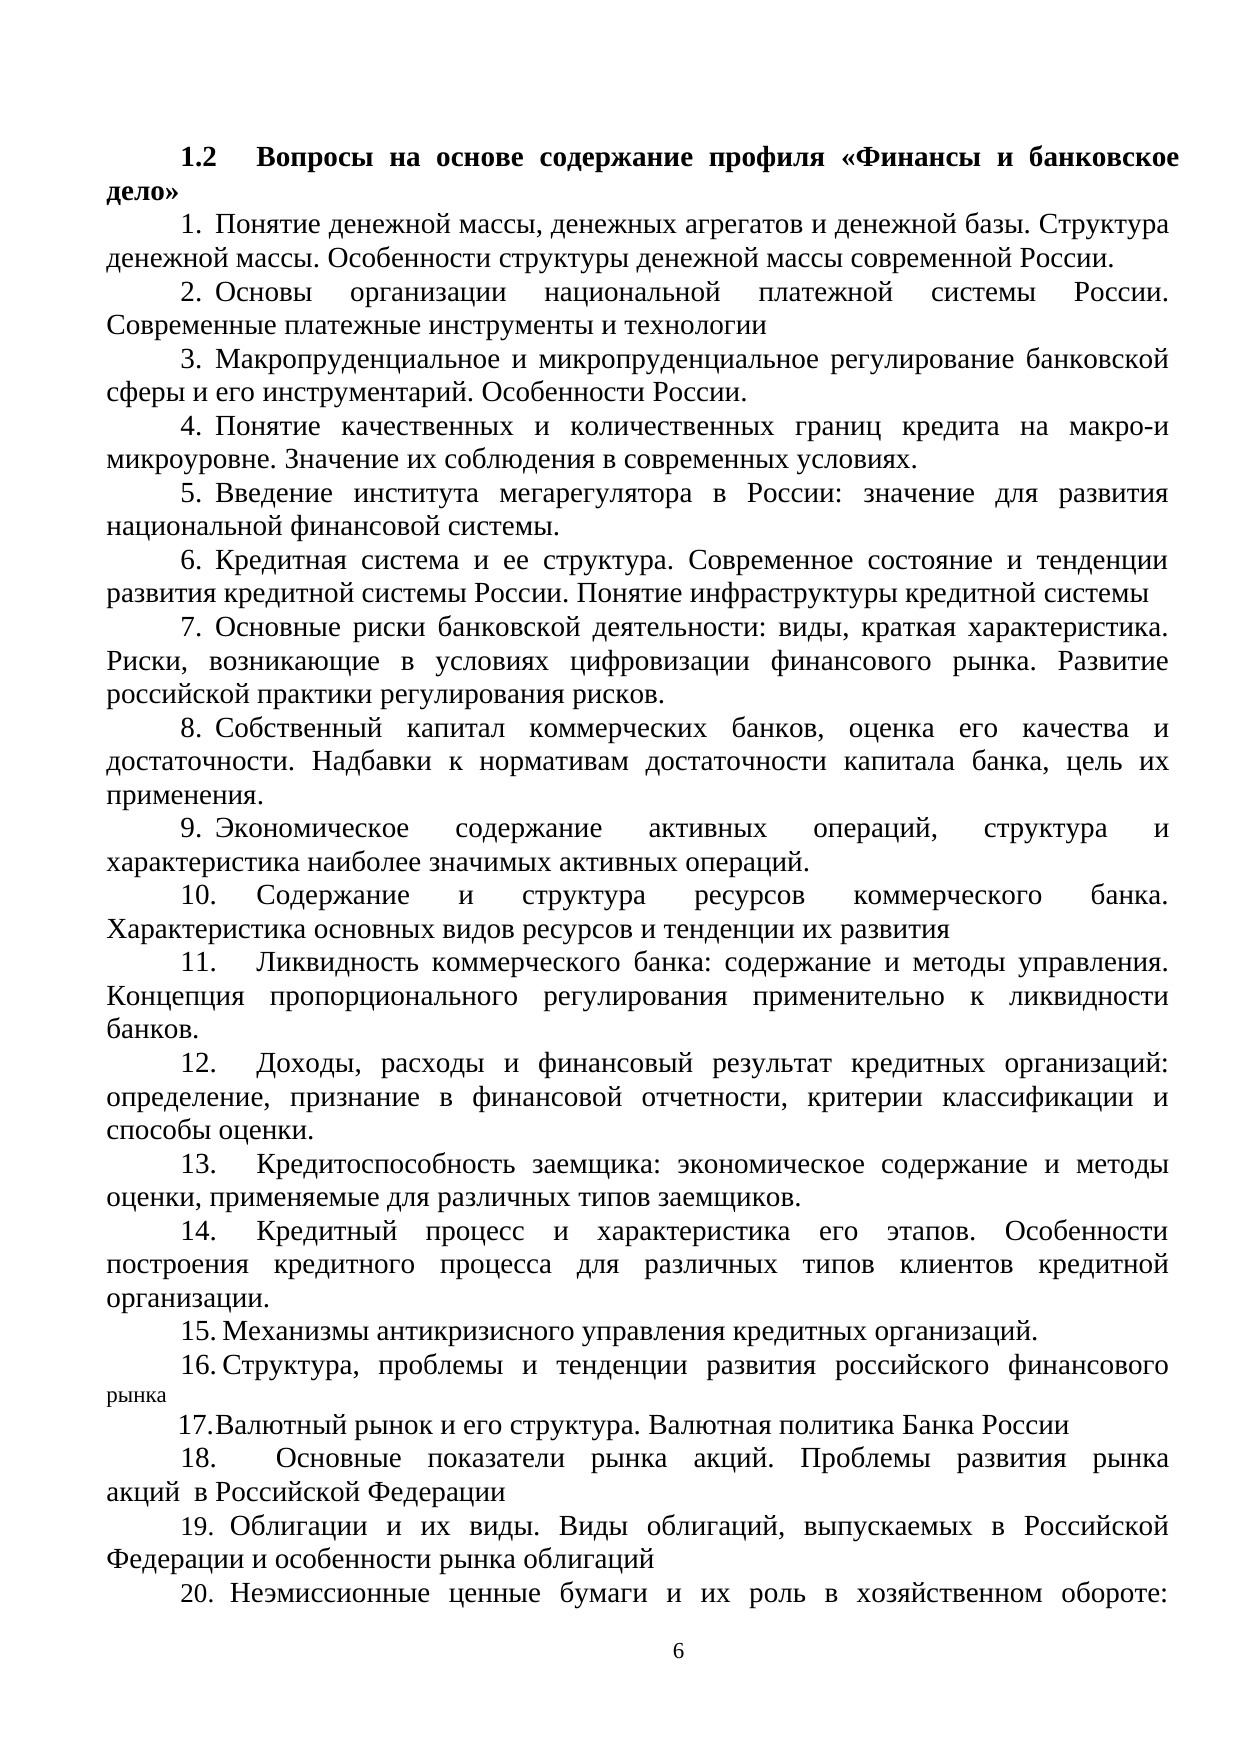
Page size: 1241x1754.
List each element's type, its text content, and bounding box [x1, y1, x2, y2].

list Ликвидность коммерческого банка: содержание и методы управления. Концепция пропорционального регулирования применительно к ликвидности банков. [106, 944, 1169, 1045]
list Макропруденциальное и микропруденциальное регулирование банковской сферы и его инструментарий. Особенности России. [106, 341, 1169, 408]
list Структура, проблемы и тенденции развития российского финансового рынка [106, 1347, 1169, 1407]
list Кредитная система и ее структура. Современное состояние и тенденции развития кредитной системы России. Понятие инфраструктуры кредитной системы [106, 542, 1169, 609]
list Механизмы антикризисного управления кредитных организаций. [106, 1313, 1169, 1347]
list Облигации и их виды. Виды облигаций, выпускаемых в Российской Федерации и особенности рынка облигаций [106, 1508, 1169, 1575]
list Основные риски банковской деятельности: виды, краткая характеристика. Риски, возникающие в условиях цифровизации финансового рынка. Развитие российской практики регулирования рисков. [106, 609, 1169, 710]
list Экономическое содержание активных операций, структура и характеристика наиболее значимых активных операций. [106, 810, 1169, 877]
list Валютный рынок и его структура. Валютная политика Банка России [177, 1407, 1169, 1441]
list Кредитный процесс и характеристика его этапов. Особенности построения кредитного процесса для различных типов клиентов кредитной организации. [106, 1213, 1169, 1313]
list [106, 1575, 1169, 1608]
list Содержание и структура ресурсов коммерческого банка. Характеристика основных видов ресурсов и тенденции их развития [106, 877, 1169, 944]
list Доходы, расходы и финансовый результат кредитных организаций: определение, признание в финансовой отчетности, критерии классификации и способы оценки. [106, 1045, 1169, 1146]
list Понятие денежной массы, денежных агрегатов и денежной базы. Структура денежной массы. Особенности структуры денежной массы современной России. [106, 207, 1169, 274]
list Кредитоспособность заемщика: экономическое содержание и методы оценки, применяемые для различных типов заемщиков. [106, 1146, 1169, 1213]
list Понятие качественных и количественных границ кредита на макро-и микроуровне. Значение их соблюдения в современных условиях. [106, 408, 1169, 475]
list Собственный капитал коммерческих банков, оценка его качества и достаточности. Надбавки к нормативам достаточности капитала банка, цель их применения. [106, 710, 1169, 810]
list Основные показатели рынка акций. Проблемы развития рынка акций в Российской Федерации [106, 1441, 1169, 1508]
list Основы организации национальной платежной системы России. Современные платежные инструменты и технологии [106, 274, 1169, 341]
list Введение института мегарегулятора в России: значение для развития национальной финансовой системы. [106, 475, 1169, 542]
list Вопросы на основе содержание профиля «Финансы и банковское дело» [106, 139, 1180, 207]
